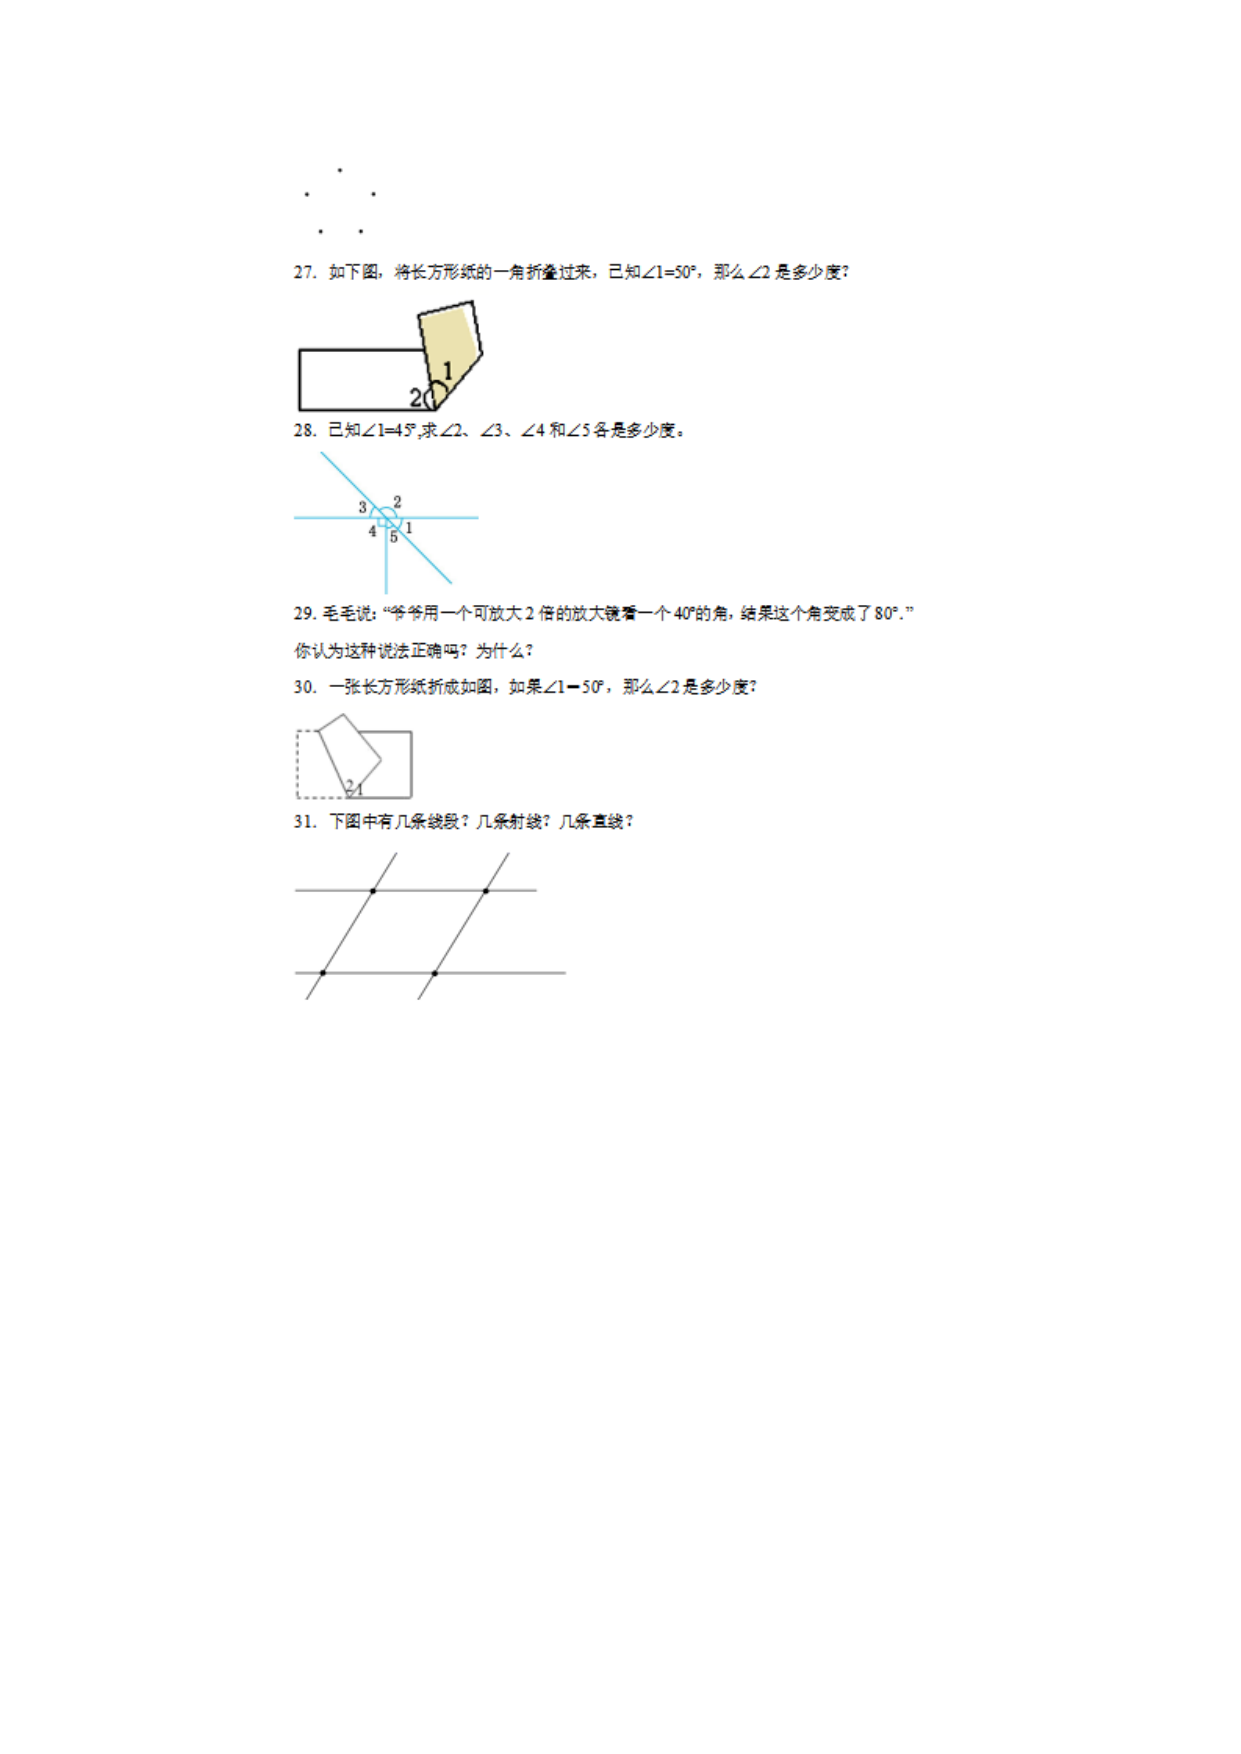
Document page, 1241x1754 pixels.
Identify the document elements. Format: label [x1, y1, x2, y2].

picture [263, 162, 978, 1083]
